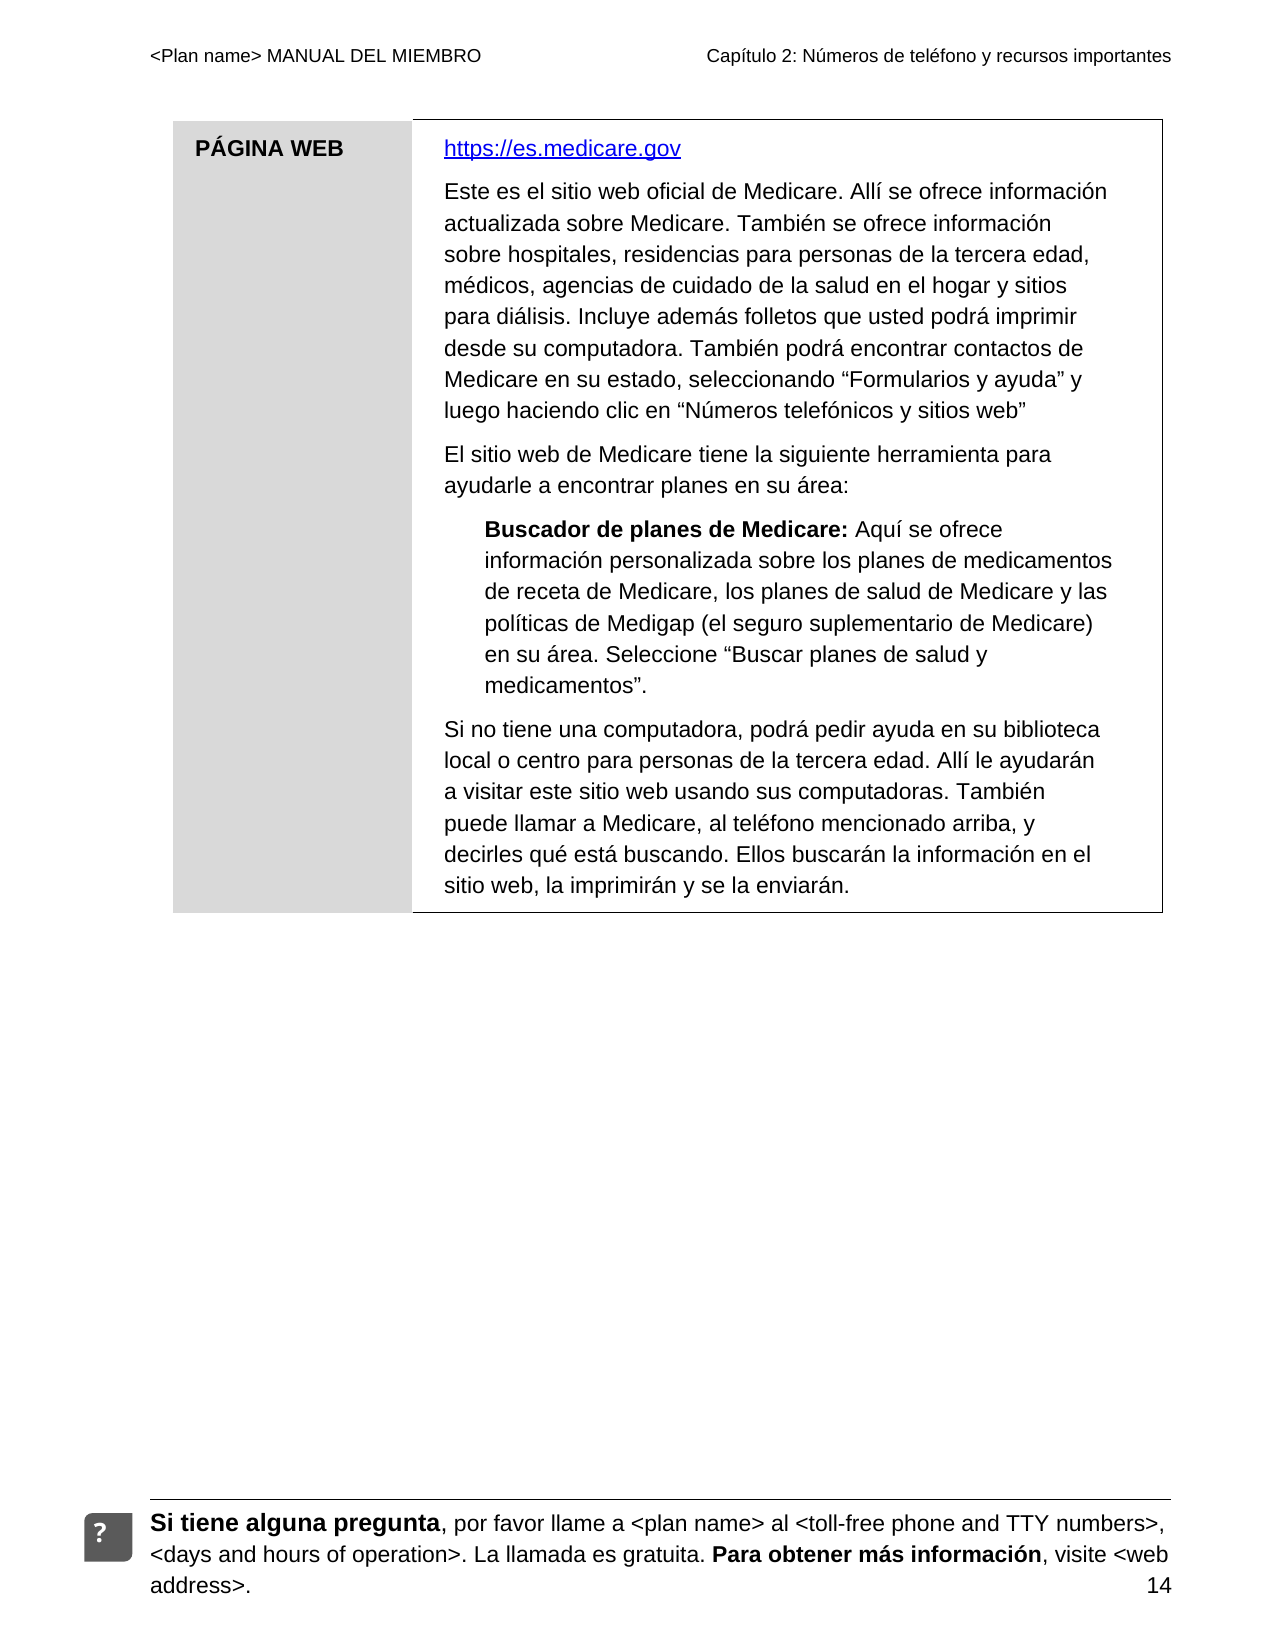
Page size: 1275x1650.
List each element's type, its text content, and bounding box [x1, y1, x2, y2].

table_cell PÁGINA WEB [173, 121, 412, 912]
table_cell Este es el sitio web oficial de Medicare. Allí se ofrece información actualizada sobre Medicare. También se ofrece información sobre hospitales, residencias para personas de la tercera edad, médicos, agencias de cuidado de la salud en el hogar y sitios para diálisis. Incluye además folletos que usted podrá imprimir desde su computadora. También podrá encontrar contactos de Medicare en su estado, seleccionando “Formularios y ayuda” y luego haciendo clic en “Números telefónicos y sitios web” El sitio web de Medicare tiene la siguiente herramienta para ayudarle a encontrar planes en su área: Buscador de planes de Medicare: Aquí se ofrece información personalizada sobre los planes de medicamentos de receta de Medicare, los planes de salud de Medicare y las políticas de Medigap (el seguro suplementario de Medicare) en su área. Seleccione “Buscar planes de salud y medicamentos”. Si no tiene una computadora, podrá pedir ayuda en su biblioteca local o centro para personas de la tercera edad. Allí le ayudarán a visitar este sitio web usando sus computadoras. También puede llamar a Medicare, al teléfono mencionado arriba, y decirles qué está buscando. Ellos buscarán la información en el sitio web, la imprimirán y se la enviarán. [413, 120, 1162, 912]
